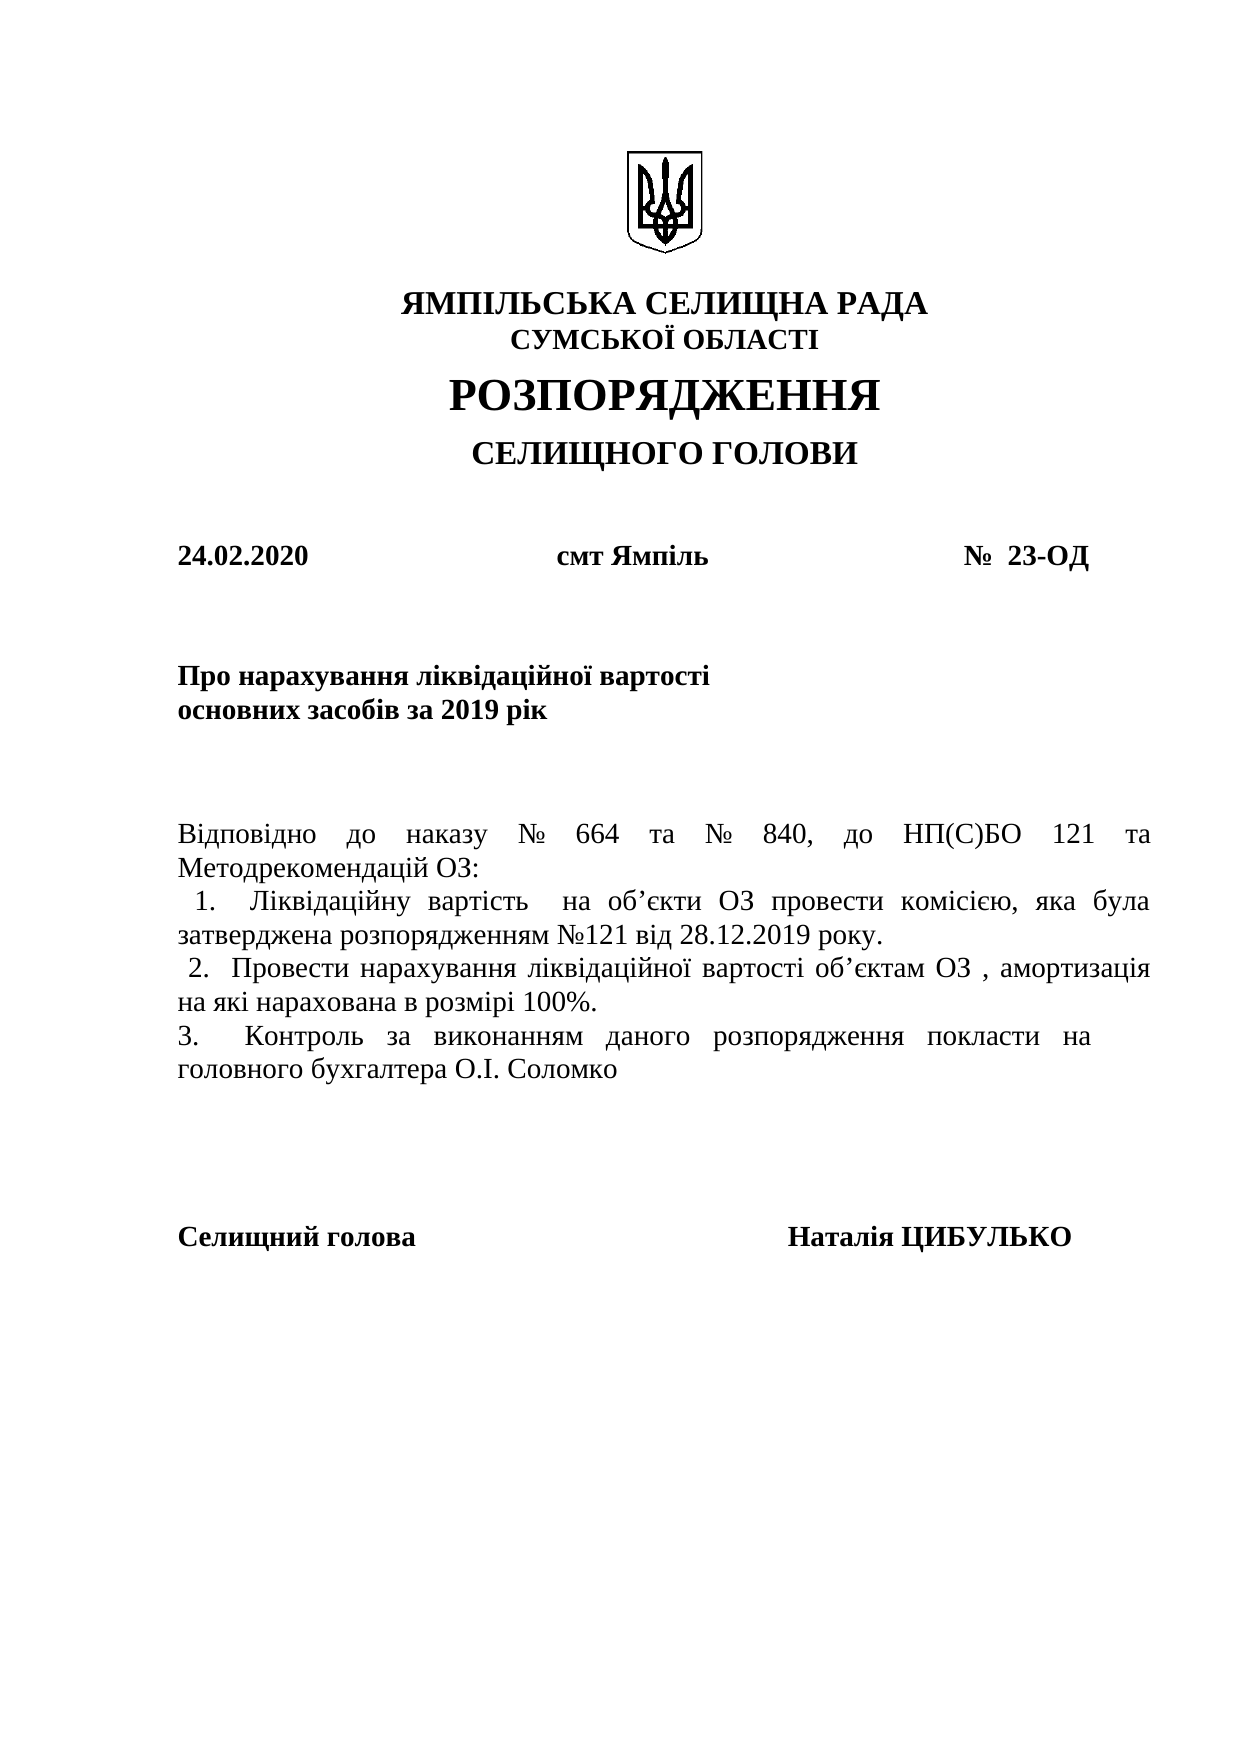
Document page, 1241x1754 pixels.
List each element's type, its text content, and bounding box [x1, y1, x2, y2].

text 2. Провести нарахування ліквідаційної вартості об’єктам ОЗ , амортизація на які нарахована в розмірі 100%. [177, 951, 1152, 1018]
text СЕЛИЩНОГО ГОЛОВИ [177, 433, 1152, 471]
text СУМСЬКОЇ ОБЛАСТІ [177, 322, 1152, 355]
text ЯМПІЛЬСЬКА СЕЛИЩНА РАДА [177, 283, 1152, 322]
text основних засобів за 2019 рік [177, 692, 1152, 725]
text 24.02.2020 смт Ямпіль № 23-ОД [177, 538, 1152, 572]
text РОЗПОРЯДЖЕННЯ [177, 368, 1152, 421]
text Відповідно до наказу № 664 та № 840, до НП(С)БО 121 та Методрекомендацій ОЗ: [177, 816, 1152, 883]
text 1. Ліквідаційну вартість на об’єкти ОЗ провести комісією, яка була затверджена розпорядженням №121 від 28.12.2019 року. [177, 883, 1152, 951]
picture [626, 151, 703, 255]
text Селищний голова Наталія ЦИБУЛЬКО [177, 1219, 1152, 1252]
text Про нарахування ліквідаційної вартості [177, 658, 1152, 692]
text 3. Контроль за виконанням даного розпорядження покласти на головного бухгалтера О.І. Соломко [177, 1018, 1093, 1085]
